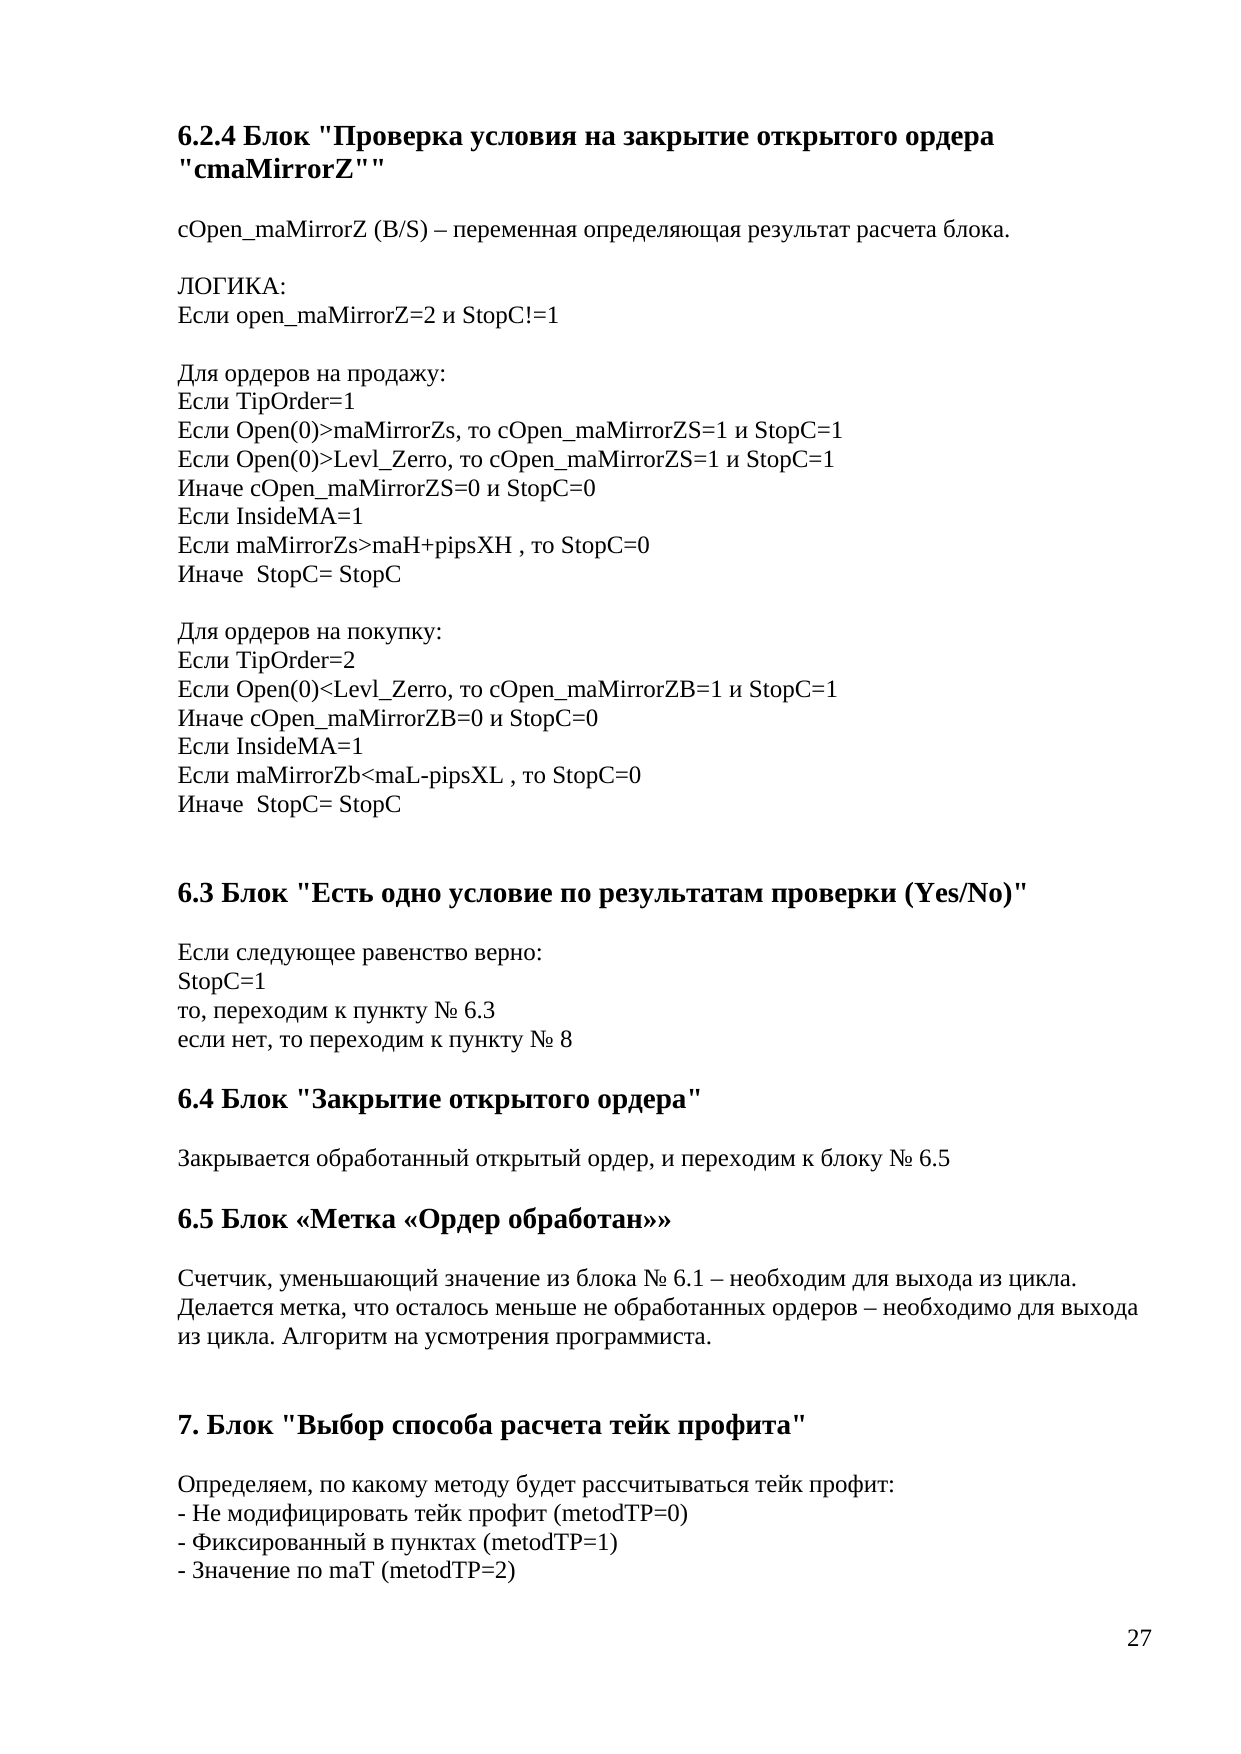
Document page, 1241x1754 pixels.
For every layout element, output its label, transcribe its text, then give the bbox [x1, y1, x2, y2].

text Для ордеров на продажу: [177, 358, 1152, 386]
text Иначе StopC= StopC [177, 789, 1152, 818]
text Определяем, по какому методу будет рассчитываться тейк профит: [177, 1469, 1152, 1498]
text Если open_maMirrorZ=2 и StopC!=1 [177, 300, 1152, 329]
text Если TipOrder=1 [177, 386, 1152, 415]
text StopC=1 [177, 966, 1152, 995]
subtitle 6.4 Блок "Закрытие открытого ордера" [177, 1081, 1152, 1115]
text - Не модифицировать тейк профит (metodTP=0) [177, 1498, 1152, 1527]
text Иначе cOpen_maMirrorZB=0 и StopC=0 [177, 703, 1152, 731]
text Если maMirrorZs>maH+pipsXH , то StopC=0 [177, 530, 1152, 559]
text Если InsideMA=1 [177, 731, 1152, 760]
subtitle 6.5 Блок «Метка «Ордер обработан»» [177, 1201, 1152, 1234]
text Иначе StopC= StopC [177, 559, 1152, 588]
text - Фиксированный в пунктах (metodTP=1) [177, 1527, 1152, 1556]
subtitle 6.3 Блок "Есть одно условие по результатам проверки (Yes/No)" [177, 875, 1152, 909]
text 6.2.4 Блок "Проверка условия на закрытие открытого ордера "cmaMirrorZ"" [177, 118, 1152, 185]
text Если Open(0)<Levl_Zerro, то cOpen_maMirrorZB=1 и StopC=1 [177, 674, 1152, 703]
text Если следующее равенство верно: [177, 937, 1152, 966]
text Для ордеров на покупку: [177, 616, 1152, 645]
subtitle 7. Блок "Выбор способа расчета тейк профита" [177, 1407, 1152, 1441]
text Если maMirrorZb<maL-pipsXL , то StopC=0 [177, 760, 1152, 789]
text Закрывается обработанный открытый ордер, и переходим к блоку № 6.5 [177, 1143, 1152, 1172]
text Делается метка, что осталось меньше не обработанных ордеров – необходимо для выхода из цикла. Алгоритм на усмотрения программиста. [177, 1292, 1152, 1349]
text - Значение по maT (metodTP=2) [177, 1556, 1152, 1584]
text Если InsideMA=1 [177, 501, 1152, 530]
text ЛОГИКА: [177, 271, 1152, 300]
text Иначе cOpen_maMirrorZS=0 и StopC=0 [177, 473, 1152, 501]
text Счетчик, уменьшающий значение из блока № 6.1 – необходим для выхода из цикла. [177, 1263, 1152, 1292]
text Если Open(0)>Levl_Zerro, то cOpen_maMirrorZS=1 и StopC=1 [177, 444, 1152, 473]
text Если Open(0)>maMirrorZs, то cOpen_maMirrorZS=1 и StopC=1 [177, 415, 1152, 444]
text то, переходим к пункту № 6.3 [177, 995, 1152, 1024]
text Если TipOrder=2 [177, 645, 1152, 674]
text если нет, то переходим к пункту № 8 [177, 1024, 1152, 1052]
text cOpen_maMirrorZ (B/S) – переменная определяющая результат расчета блока. [177, 214, 1152, 243]
